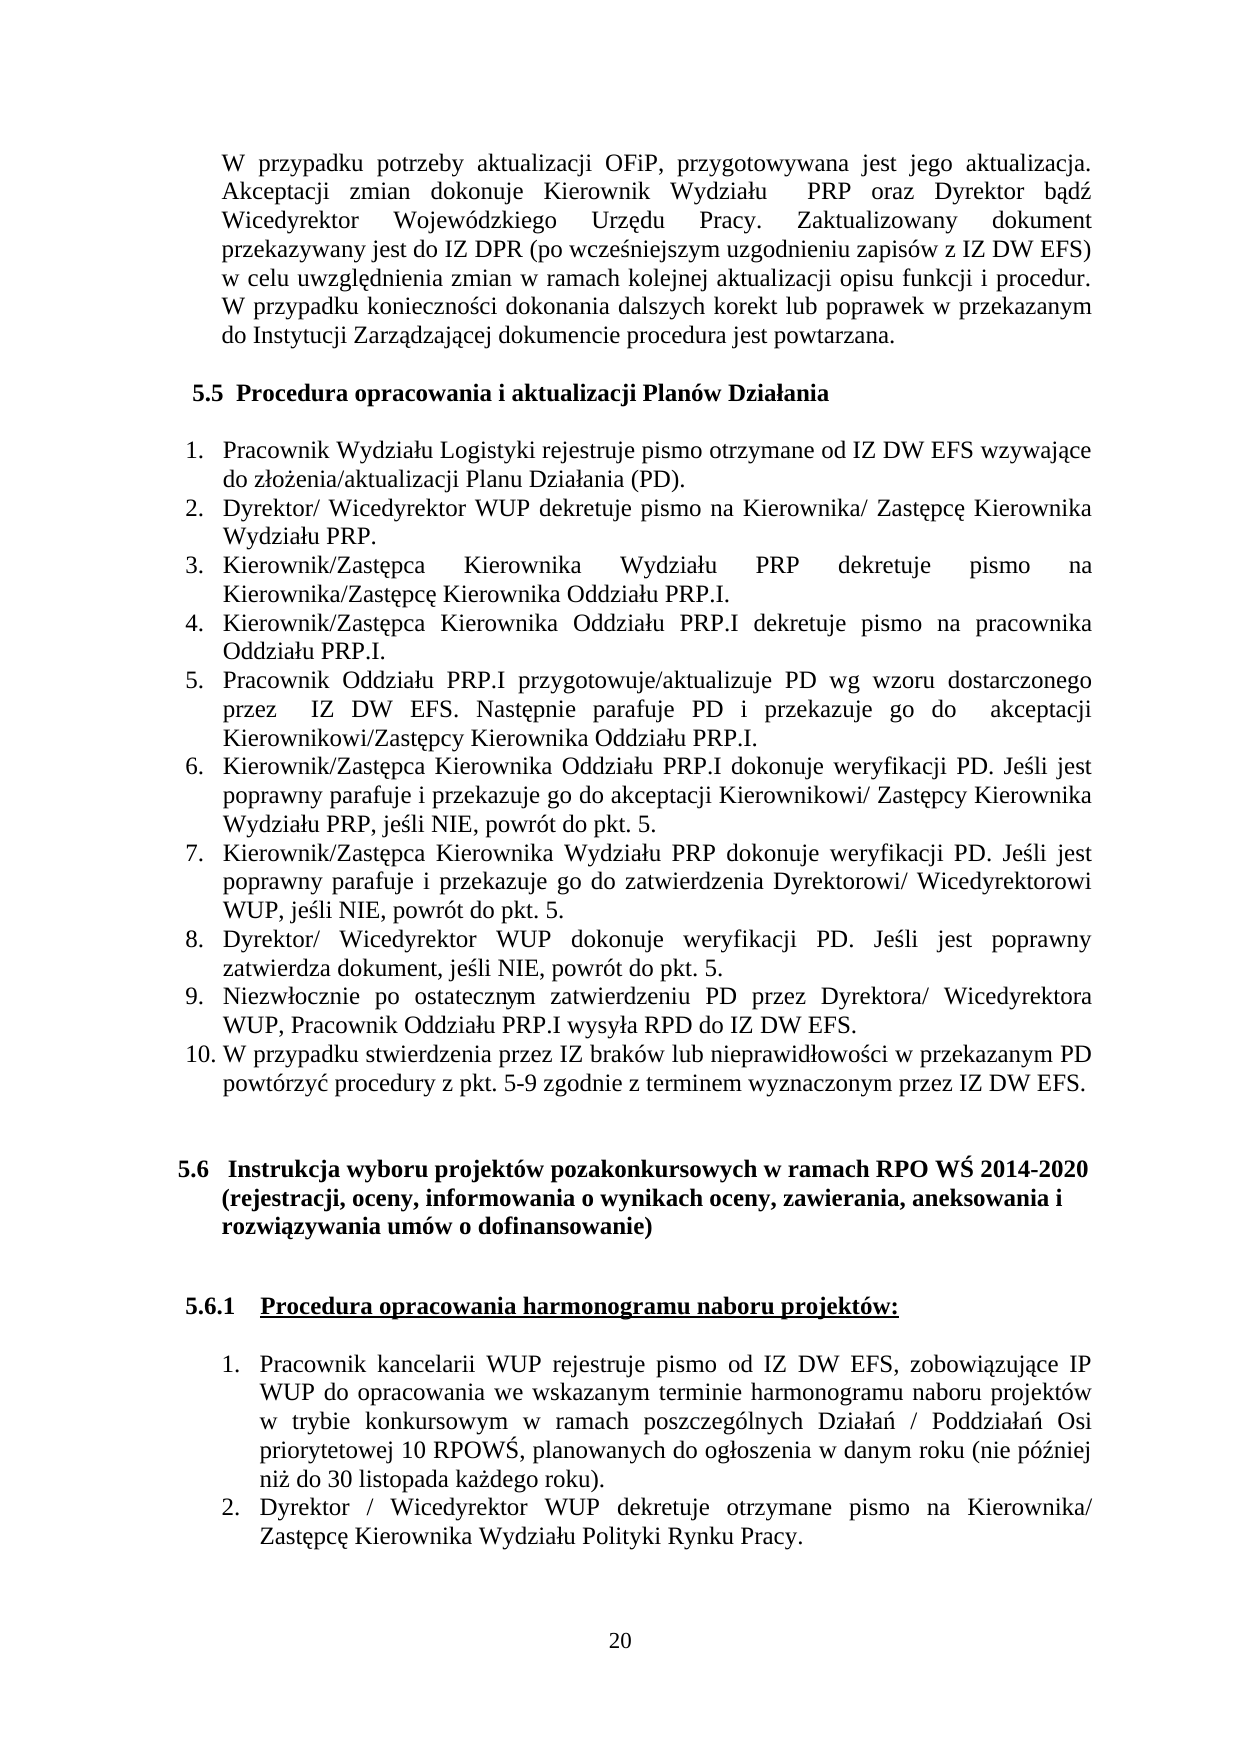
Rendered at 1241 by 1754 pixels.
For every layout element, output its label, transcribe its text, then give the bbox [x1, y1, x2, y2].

list W przypadku stwierdzenia przez IZ braków lub nieprawidłowości w przekazanym PD powtórzyć procedury z pkt. 5-9 zgodnie z terminem wyznaczonym przez IZ DW EFS. [185, 1039, 1093, 1096]
text W przypadku potrzeby aktualizacji OFiP, przygotowywana jest jego aktualizacja. Akceptacji zmian dokonuje Kierownik Wydziału PRP oraz Dyrektor bądź Wicedyrektor Wojewódzkiego Urzędu Pracy. Zaktualizowany dokument przekazywany jest do IZ DPR (po wcześniejszym uzgodnieniu zapisów z IZ DW EFS) w celu uwzględnienia zmian w ramach kolejnej aktualizacji opisu funkcji i procedur. W przypadku konieczności dokonania dalszych korekt lub poprawek w przekazanym do Instytucji Zarządzającej dokumencie procedura jest powtarzana. [221, 148, 1093, 349]
list Kierownik/Zastępca Kierownika Wydziału PRP dekretuje pismo na Kierownika/Zastępcę Kierownika Oddziału PRP.I. [185, 550, 1093, 608]
list Kierownik/Zastępca Kierownika Wydziału PRP dokonuje weryfikacji PD. Jeśli jest poprawny parafuje i przekazuje go do zatwierdzenia Dyrektorowi/ Wicedyrektorowi WUP, jeśli NIE, powrót do pkt. 5. [185, 838, 1093, 924]
list Dyrektor/ Wicedyrektor WUP dekretuje pismo na Kierownika/ Zastępcę Kierownika Wydziału PRP. [185, 493, 1093, 550]
list Kierownik/Zastępca Kierownika Oddziału PRP.I dekretuje pismo na pracownika Oddziału PRP.I. [185, 608, 1093, 665]
list Pracownik kancelarii WUP rejestruje pismo od IZ DW EFS, zobowiązujące IP WUP do opracowania we wskazanym terminie harmonogramu naboru projektów w trybie konkursowym w ramach poszczególnych Działań / Poddziałań Osi priorytetowej 10 RPOWŚ, planowanych do ogłoszenia w danym roku (nie później niż do 30 listopada każdego roku). [221, 1349, 1093, 1492]
list Dyrektor/ Wicedyrektor WUP dokonuje weryfikacji PD. Jeśli jest poprawny zatwierdza dokument, jeśli NIE, powrót do pkt. 5. [185, 924, 1093, 981]
subtitle Procedura opracowania harmonogramu naboru projektów: [185, 1291, 1093, 1320]
list Kierownik/Zastępca Kierownika Oddziału PRP.I dokonuje weryfikacji PD. Jeśli jest poprawny parafuje i przekazuje go do akceptacji Kierownikowi/ Zastępcy Kierownika Wydziału PRP, jeśli NIE, powrót do pkt. 5. [185, 751, 1093, 838]
subtitle Instrukcja wyboru projektów pozakonkursowych w ramach RPO WŚ 2014-2020 (rejestracji, oceny, informowania o wynikach oceny, zawierania, aneksowania i rozwiązywania umów o dofinansowanie) [178, 1154, 1093, 1240]
list Pracownik Oddziału PRP.I przygotowuje/aktualizuje PD wg wzoru dostarczonego przez IZ DW EFS. Następnie parafuje PD i przekazuje go do akceptacji Kierownikowi/Zastępcy Kierownika Oddziału PRP.I. [185, 665, 1093, 751]
list Pracownik Wydziału Logistyki rejestruje pismo otrzymane od IZ DW EFS wzywające do złożenia/aktualizacji Planu Działania (PD). [185, 435, 1093, 493]
list Dyrektor / Wicedyrektor WUP dekretuje otrzymane pismo na Kierownika/ Zastępcę Kierownika Wydziału Polityki Rynku Pracy. [221, 1492, 1093, 1550]
subtitle Procedura opracowania i aktualizacji Planów Działania [192, 378, 1093, 406]
list Niezwłocznie po ostatecznym zatwierdzeniu PD przez Dyrektora/ Wicedyrektora WUP, Pracownik Oddziału PRP.I wysyła RPD do IZ DW EFS. [185, 981, 1093, 1039]
